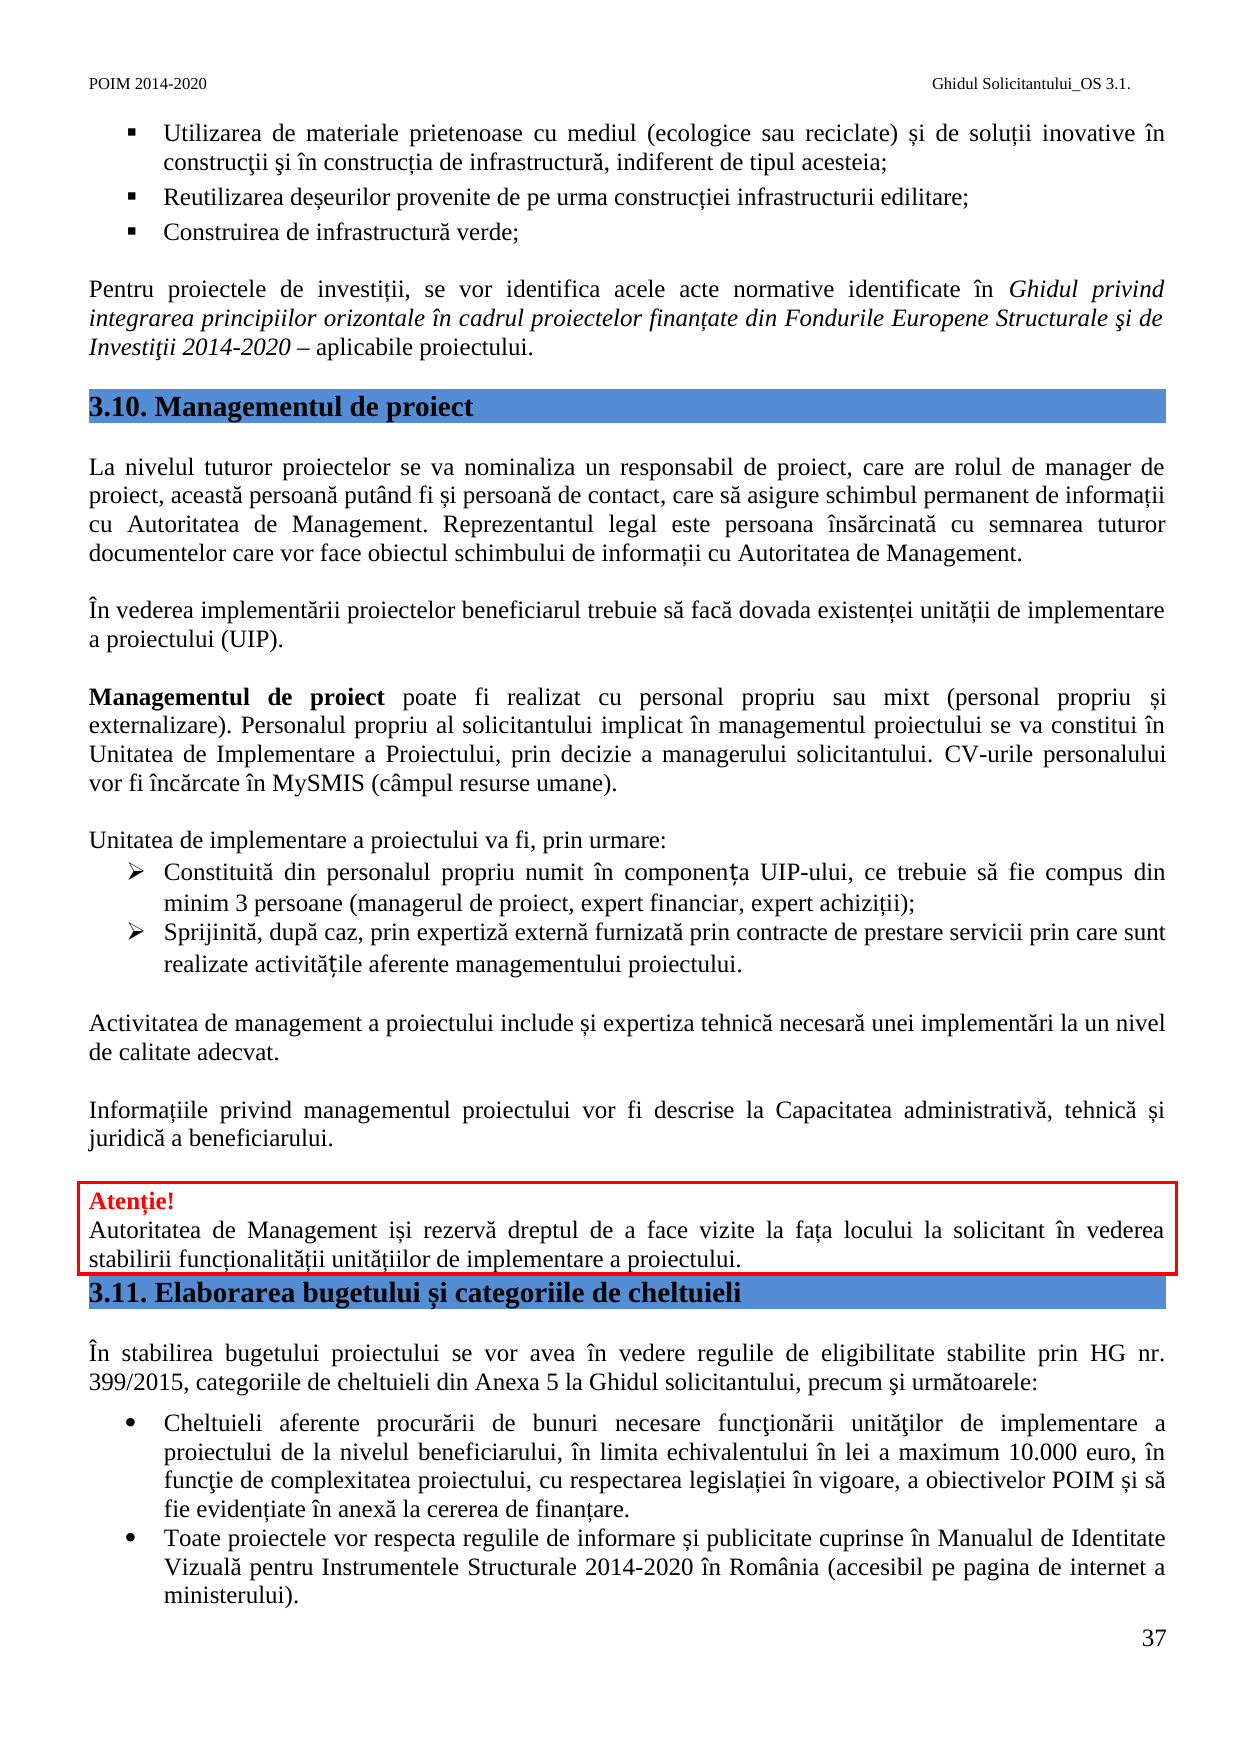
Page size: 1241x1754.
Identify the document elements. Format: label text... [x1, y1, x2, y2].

list Construirea de infrastructură verde; [126, 217, 1166, 246]
subtitle 3.10. Managementul de proiect [89, 389, 1166, 423]
text Unitatea de implementare a proiectului va fi, prin urmare: [89, 825, 1166, 854]
list Toate proiectele vor respecta regulile de informare și publicitate cuprinse în Manualul de Identitate Vizuală pentru Instrumentele Structurale 2014-2020 în România (accesibil pe pagina de internet a ministerului). [126, 1523, 1166, 1609]
list Constituită din personalul propriu numit în componența UIP-ului, ce trebuie să fie compus din minim 3 persoane (managerul de proiect, expert financiar, expert achiziții); [126, 854, 1166, 917]
subtitle 3.11. Elaborarea bugetului și categoriile de cheltuieli [89, 1276, 1166, 1309]
text Informațiile privind managementul proiectului vor fi descrise la Capacitatea administrativă, tehnică și juridică a beneficiarului. [89, 1095, 1166, 1152]
text Autoritatea de Management iși rezervă dreptul de a face vizite la fața locului la solicitant în vederea stabilirii funcționalității unitățiilor de implementare a proiectului. [80, 1210, 1175, 1272]
text În stabilirea bugetului proiectului se vor avea în vedere regulile de eligibilitate stabilite prin HG nr. 399/2015, categoriile de cheltuieli din Anexa 5 la Ghidul solicitantului, precum şi următoarele: [89, 1338, 1166, 1395]
list Cheltuieli aferente procurării de bunuri necesare funcţionării unităţilor de implementare a proiectului de la nivelul beneficiarului, în limita echivalentului în lei a maximum 10.000 euro, în funcţie de complexitatea proiectului, cu respectarea legislației în vigoare, a obiectivelor POIM și să fie evidențiate în anexă la cererea de finanțare. [126, 1408, 1166, 1523]
text Pentru proiectele de investiții, se vor identifica acele acte normative identificate în Ghidul privind integrarea principiilor orizontale în cadrul proiectelor finanțate din Fondurile Europene Structurale şi de Investiţii 2014-2020 – aplicabile proiectului. [89, 274, 1166, 361]
text Atenție! [80, 1184, 1175, 1210]
text Activitatea de management a proiectului include și expertiza tehnică necesară unei implementări la un nivel de calitate adecvat. [89, 1008, 1166, 1066]
list Utilizarea de materiale prietenoase cu mediul (ecologice sau reciclate) și de soluții inovative în construcţii şi în construcția de infrastructură, indiferent de tipul acesteia; [126, 118, 1166, 176]
list Sprijinită, după caz, prin expertiză externă furnizată prin contracte de prestare servicii prin care sunt realizate activitățile aferente managementului proiectului. [126, 917, 1166, 980]
text Managementul de proiect poate fi realizat cu personal propriu sau mixt (personal propriu și externalizare). Personalul propriu al solicitantului implicat în managementul proiectului se va constitui în Unitatea de Implementare a Proiectului, prin decizie a managerului solicitantului. CV-urile personalului vor fi încărcate în MySMIS (câmpul resurse umane). [89, 682, 1166, 797]
list Reutilizarea deșeurilor provenite de pe urma construcției infrastructurii edilitare; [126, 182, 1166, 211]
text La nivelul tuturor proiectelor se va nominaliza un responsabil de proiect, care are rolul de manager de proiect, această persoană putând fi și persoană de contact, care să asigure schimbul permanent de informații cu Autoritatea de Management. Reprezentantul legal este persoana însărcinată cu semnarea tuturor documentelor care vor face obiectul schimbului de informații cu Autoritatea de Management. [89, 452, 1166, 567]
text În vederea implementării proiectelor beneficiarul trebuie să facă dovada existenței unității de implementare a proiectului (UIP). [89, 595, 1166, 653]
